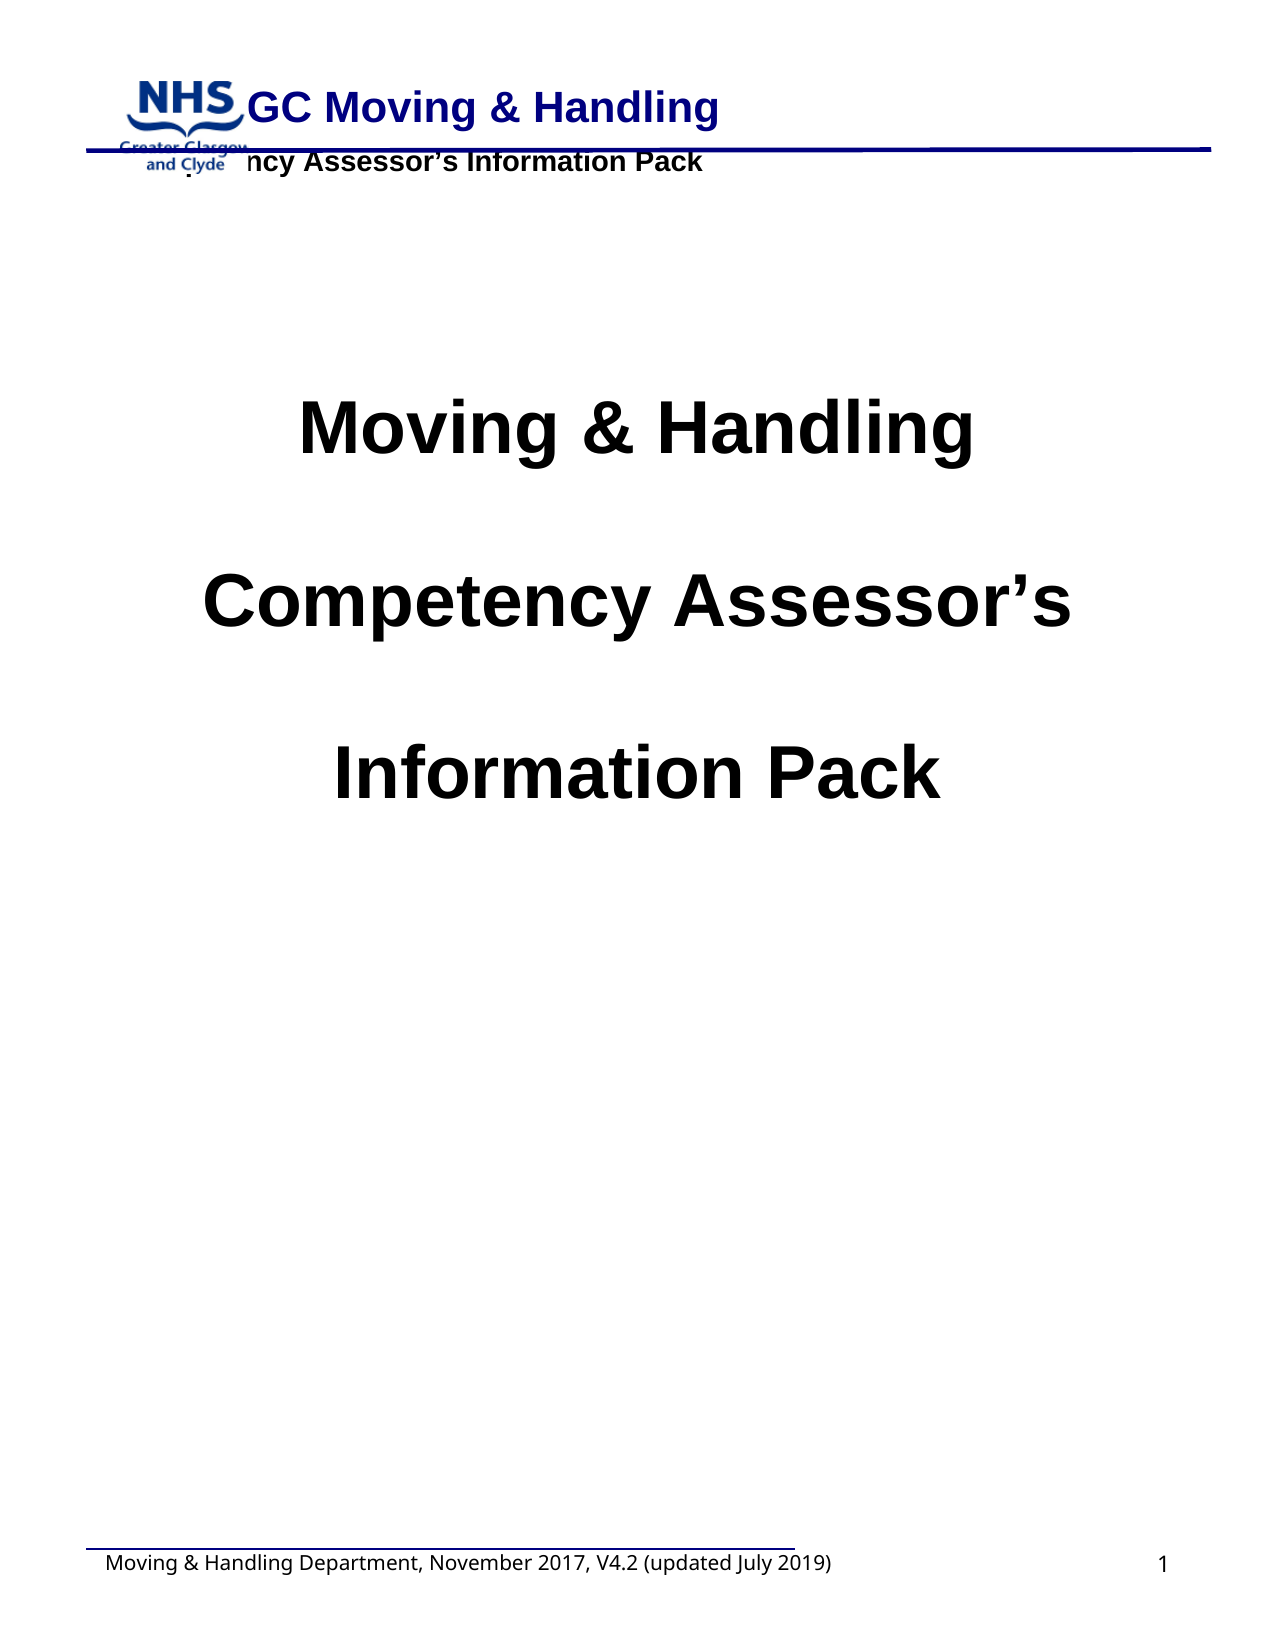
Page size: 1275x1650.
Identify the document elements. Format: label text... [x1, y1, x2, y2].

picture [120, 153, 249, 174]
text Moving & Handling Competency Assessor’s Information Pack [105, 383, 1170, 815]
picture [120, 81, 249, 148]
